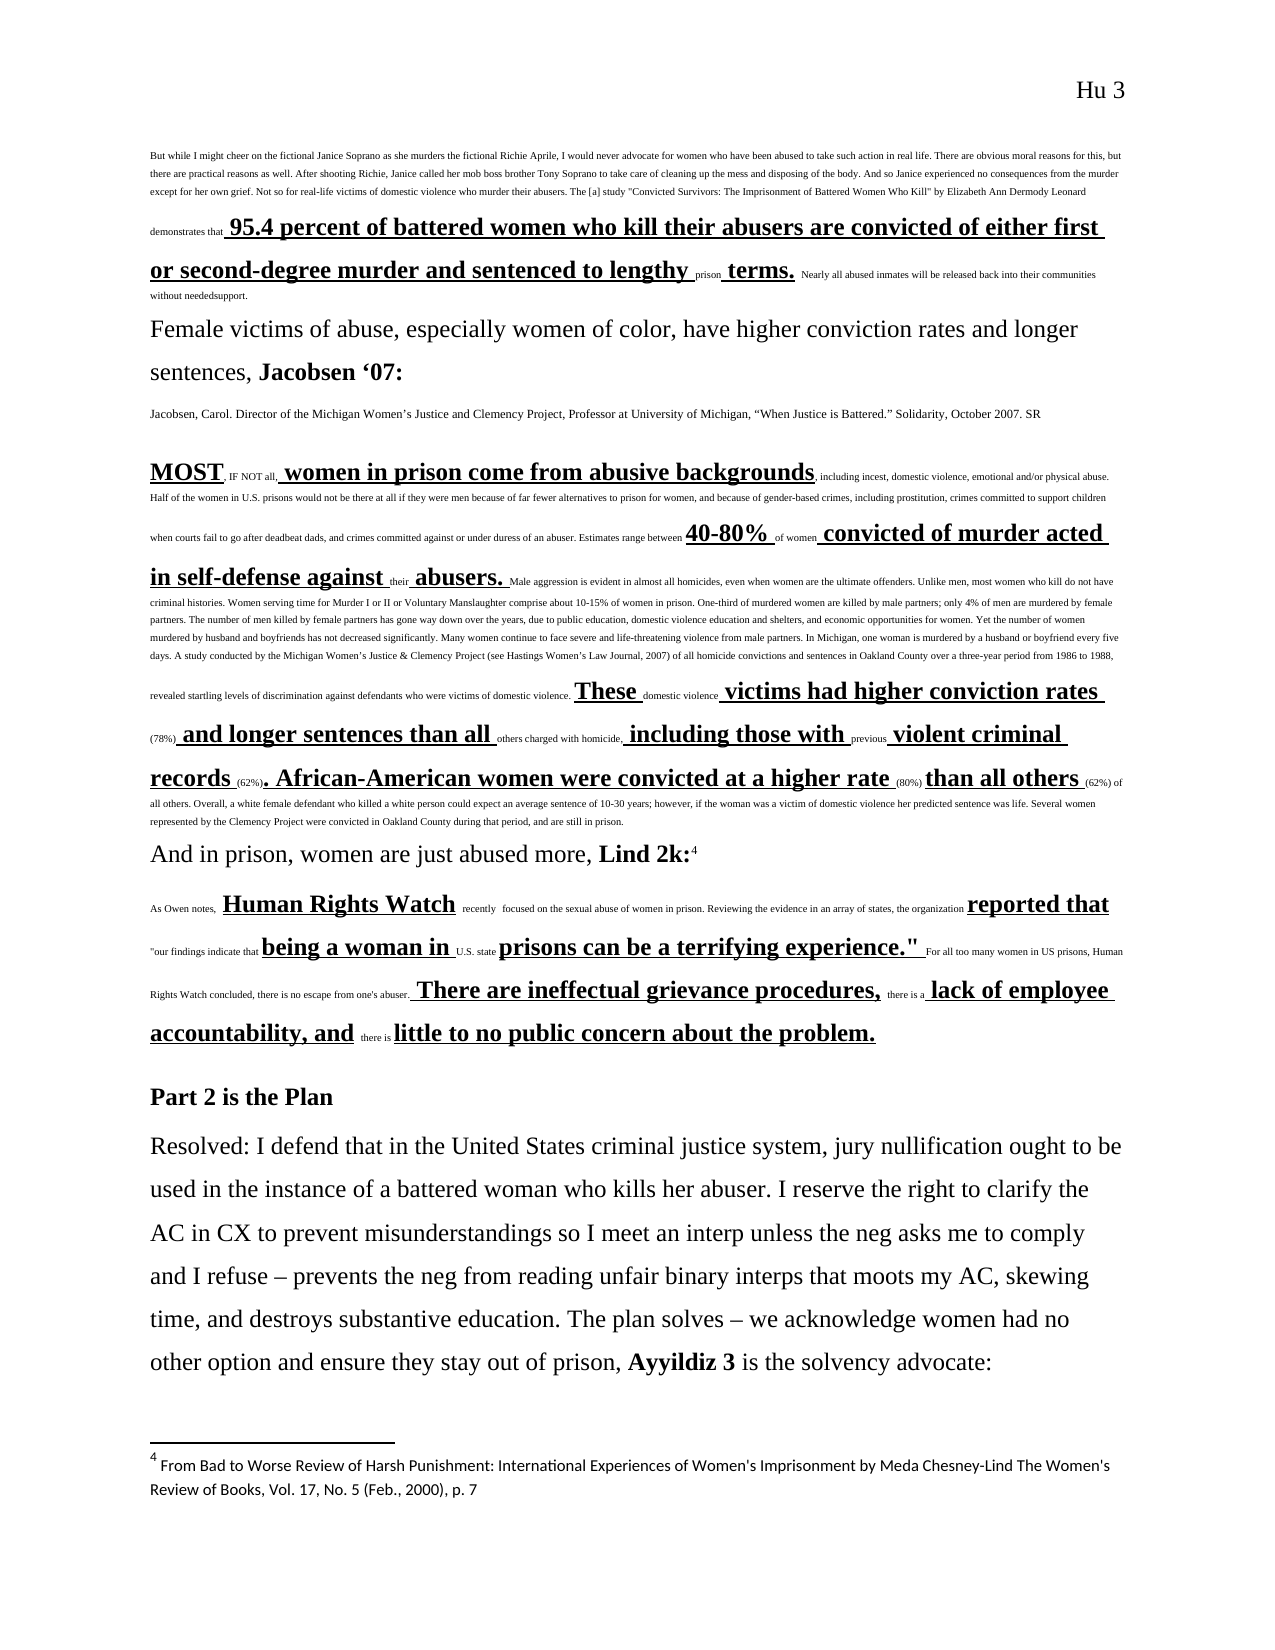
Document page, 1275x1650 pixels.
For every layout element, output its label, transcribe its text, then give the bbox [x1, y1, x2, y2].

text Resolved: I defend that in the United States criminal justice system, jury nullification ought to be used in the instance of a battered woman who kills her abuser. I reserve the right to clarify the AC in CX to prevent misunderstandings so I meet an interp unless the neg asks me to comply and I refuse – prevents the neg from reading unfair binary interps that moots my AC, skewing time, and destroys substantive education. The plan solves – we acknowledge women had no other option and ensure they stay out of prison, Ayyildiz 3 is the solvency advocate: [150, 1131, 1125, 1376]
text Jacobsen, Carol. Director of the Michigan Women’s Justice and Clemency Project, Professor at University of Michigan, “When Justice is Battered.” Solidarity, October 2007. SR [150, 407, 1125, 421]
subtitle Part 2 is the Plan [150, 1082, 1125, 1111]
text And in prison, women are just abused more, Lind 2k: [150, 839, 1125, 868]
text But while I might cheer on the fictional Janice Soprano as she murders the fictional Richie Aprile, I would never advocate for women who have been abused to take such action in real life. There are obvious moral reasons for this, but there are practical reasons as well. After shooting Richie, Janice called her mob boss brother Tony Soprano to take care of cleaning up the mess and disposing of the body. And so Janice experienced no consequences from the murder except for her own grief. Not so for real-life victims of domestic violence who murder their abusers. The [a] study "Convicted Survivors: The Imprisonment of Battered Women Who Kill" by Elizabeth Ann Dermody Leonard demonstrates that 95.4 percent of battered women who kill their abusers are convicted of either first or second-degree murder and sentenced to lengthy prison terms. Nearly all abused inmates will be released back into their communities without neededsupport. [150, 150, 1125, 302]
text Female victims of abuse, especially women of color, have higher conviction rates and longer sentences, Jacobsen ‘07: [150, 314, 1125, 386]
text MOST, IF NOT all, women in prison come from abusive backgrounds, including incest, domestic violence, emotional and/or physical abuse. Half of the women in U.S. prisons would not be there at all if they were men because of far fewer alternatives to prison for women, and because of gender-based crimes, including prostitution, crimes committed to support children when courts fail to go after deadbeat dads, and crimes committed against or under duress of an abuser. Estimates range between 40-80% of women convicted of murder acted in self-defense against their abusers. Male aggression is evident in almost all homicides, even when women are the ultimate offenders. Unlike men, most women who kill do not have criminal histories. Women serving time for Murder I or II or Voluntary Manslaughter comprise about 10-15% of women in prison. One-third of murdered women are killed by male partners; only 4% of men are murdered by female partners. The number of men killed by female partners has gone way down over the years, due to public education, domestic violence education and shelters, and economic opportunities for women. Yet the number of women murdered by husband and boyfriends has not decreased significantly. Many women continue to face severe and life-threatening violence from male partners. In Michigan, one woman is murdered by a husband or boyfriend every five days. A study conducted by the Michigan Women’s Justice & Clemency Project (see Hastings Women’s Law Journal, 2007) of all homicide convictions and sentences in Oakland County over a three-year period from 1986 to 1988, revealed startling levels of discrimination against defendants who were victims of domestic violence. These domestic violence victims had higher conviction rates (78%) and longer sentences than all others charged with homicide, including those with previous violent criminal records (62%). African-American women were convicted at a higher rate (80%) than all others (62%) of all others. Overall, a white female defendant who killed a white person could expect an average sentence of 10-30 years; however, if the woman was a victim of domestic violence her predicted sentence was life. Several women represented by the Clemency Project were convicted in Oakland County during that period, and are still in prison. [150, 457, 1125, 827]
text As Owen notes, Human Rights Watch recently focused on the sexual abuse of women in prison. Reviewing the evidence in an array of states, the organization reported that "our findings indicate that being a woman in U.S. state prisons can be a terrifying experience." For all too many women in US prisons, Human Rights Watch concluded, there is no escape from one's abuser. There are ineffectual grievance procedures, there is a lack of employee accountability, and there is little to no public concern about the problem. [150, 889, 1125, 1047]
